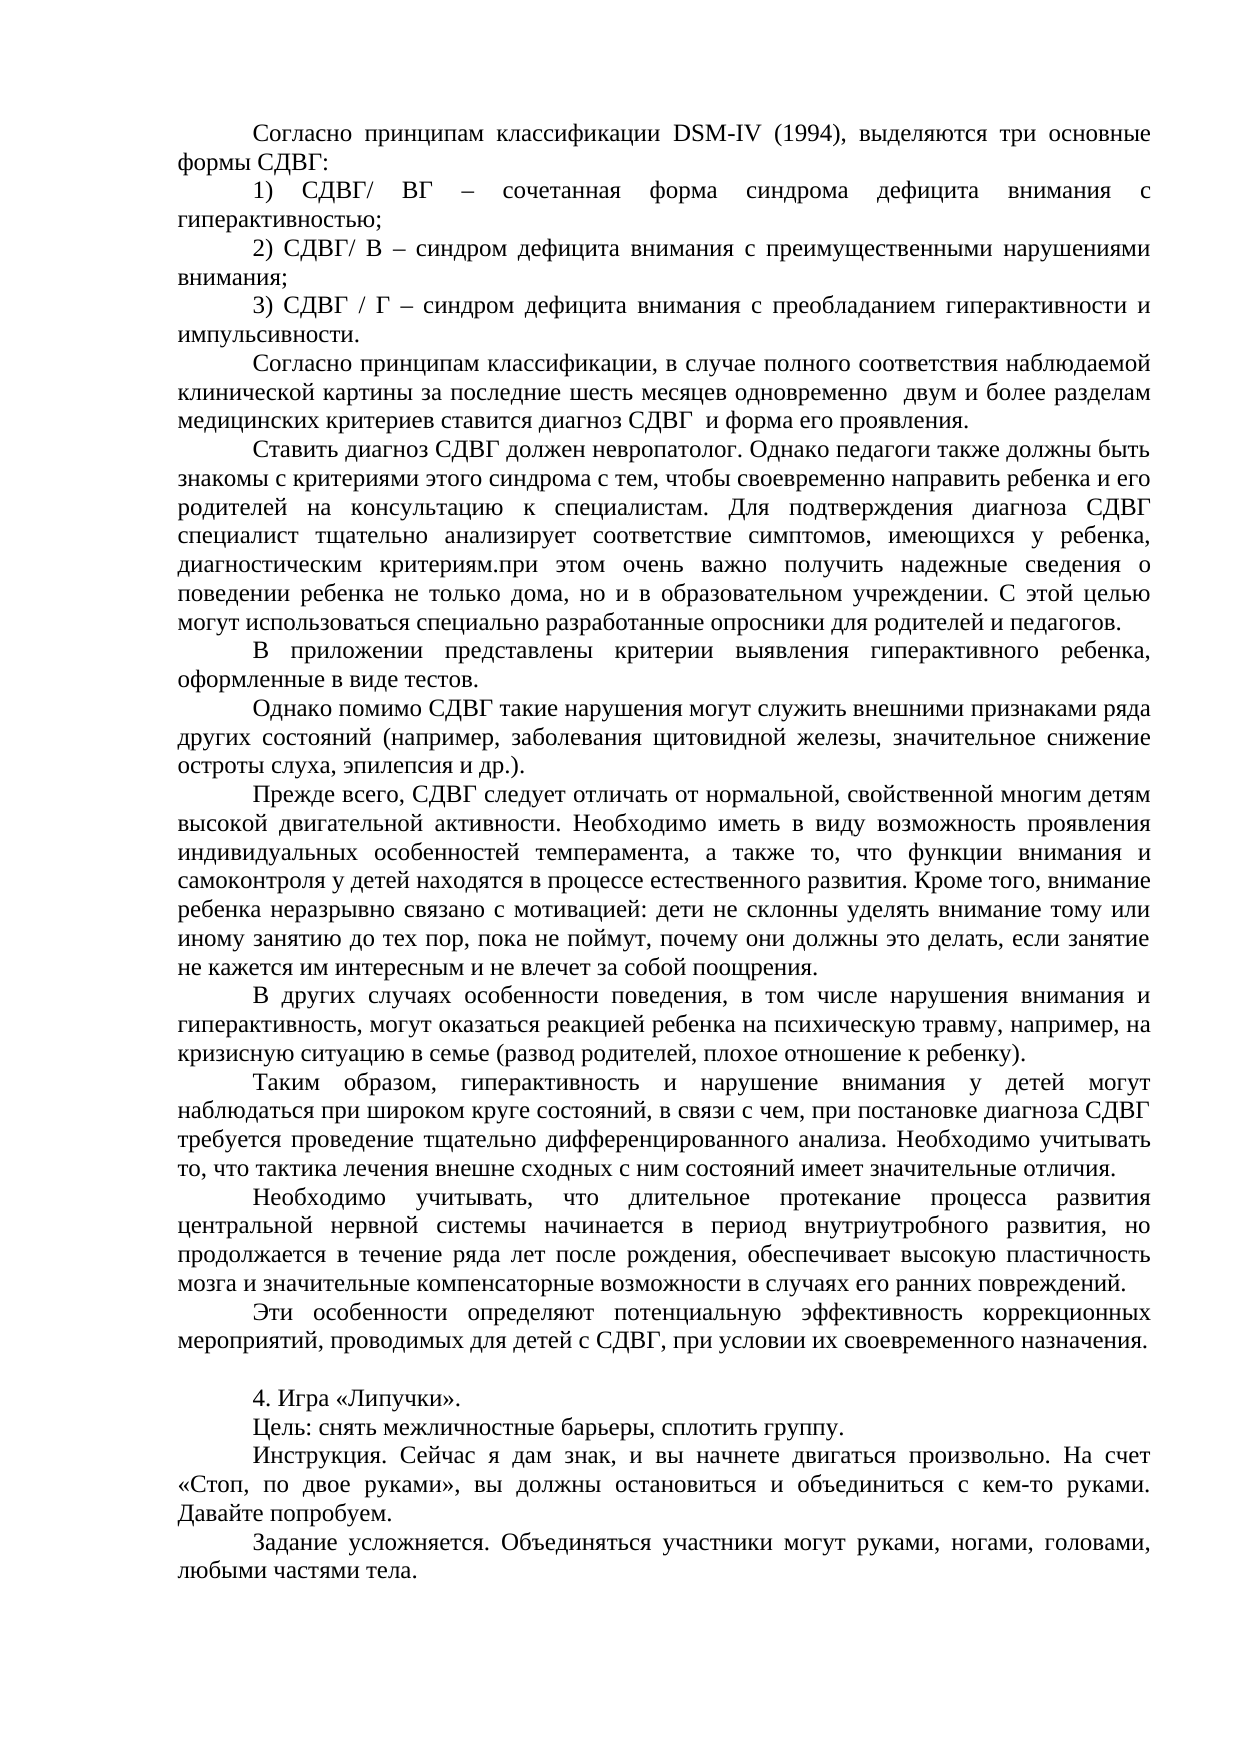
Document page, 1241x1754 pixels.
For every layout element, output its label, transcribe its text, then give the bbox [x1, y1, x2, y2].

text Цель: снять межличностные барьеры, сплотить группу. [177, 1412, 1152, 1441]
text В других случаях особенности поведения, в том числе нарушения внимания и гиперактивность, могут оказаться реакцией ребенка на психическую травму, например, на кризисную ситуацию в семье (развод родителей, плохое отношение к ребенку). [177, 981, 1152, 1067]
text Инструкция. Сейчас я дам знак, и вы начнете двигаться произвольно. На счет «Стоп, по двое руками», вы должны остановиться и объединиться с кем-то руками. Давайте попробуем. [177, 1441, 1152, 1527]
text 3) СДВГ / Г – синдром дефицита внимания с преобладанием гиперактивности и импульсивности. [177, 291, 1152, 348]
text Ставить диагноз СДВГ должен невропатолог. Однако педагоги также должны быть знакомы с критериями этого синдрома с тем, чтобы своевременно направить ребенка и его родителей на консультацию к специалистам. Для подтверждения диагноза СДВГ специалист тщательно анализирует соответствие симптомов, имеющихся у ребенка, диагностическим критериям.при этом очень важно получить надежные сведения о поведении ребенка не только дома, но и в образовательном учреждении. С этой целью могут использоваться специально разработанные опросники для родителей и педагогов. [177, 434, 1152, 636]
text 4. Игра «Липучки». [177, 1383, 1152, 1412]
text Согласно принципам классификации DSM-IV (1994), выделяются три основные формы СДВГ: [177, 118, 1152, 176]
text В приложении представлены критерии выявления гиперактивного ребенка, оформленные в виде тестов. [177, 636, 1152, 693]
text Однако помимо СДВГ такие нарушения могут служить внешними признаками ряда других состояний (например, заболевания щитовидной железы, значительное снижение остроты слуха, эпилепсия и др.). [177, 693, 1152, 779]
text Таким образом, гиперактивность и нарушение внимания у детей могут наблюдаться при широком круге состояний, в связи с чем, при постановке диагноза СДВГ требуется проведение тщательно дифференцированного анализа. Необходимо учитывать то, что тактика лечения внешне сходных с ним состояний имеет значительные отличия. [177, 1067, 1152, 1182]
text 2) СДВГ/ В – синдром дефицита внимания с преимущественными нарушениями внимания; [177, 233, 1152, 291]
text 1) СДВГ/ ВГ – сочетанная форма синдрома дефицита внимания с гиперактивностью; [177, 176, 1152, 233]
text Задание усложняется. Объединяться участники могут руками, ногами, головами, любыми частями тела. [177, 1527, 1152, 1584]
text Необходимо учитывать, что длительное протекание процесса развития центральной нервной системы начинается в период внутриутробного развития, но продолжается в течение ряда лет после рождения, обеспечивает высокую пластичность мозга и значительные компенсаторные возможности в случаях его ранних повреждений. [177, 1182, 1152, 1297]
text Прежде всего, СДВГ следует отличать от нормальной, свойственной многим детям высокой двигательной активности. Необходимо иметь в виду возможность проявления индивидуальных особенностей темперамента, а также то, что функции внимания и самоконтроля у детей находятся в процессе естественного развития. Кроме того, внимание ребенка неразрывно связано с мотивацией: дети не склонны уделять внимание тому или иному занятию до тех пор, пока не поймут, почему они должны это делать, если занятие не кажется им интересным и не влечет за собой поощрения. [177, 779, 1152, 981]
text Согласно принципам классификации, в случае полного соответствия наблюдаемой клинической картины за последние шесть месяцев одновременно двум и более разделам медицинских критериев ставится диагноз СДВГ и форма его проявления. [177, 348, 1152, 434]
text Эти особенности определяют потенциальную эффективность коррекционных мероприятий, проводимых для детей с СДВГ, при условии их своевременного назначения. [177, 1297, 1152, 1354]
